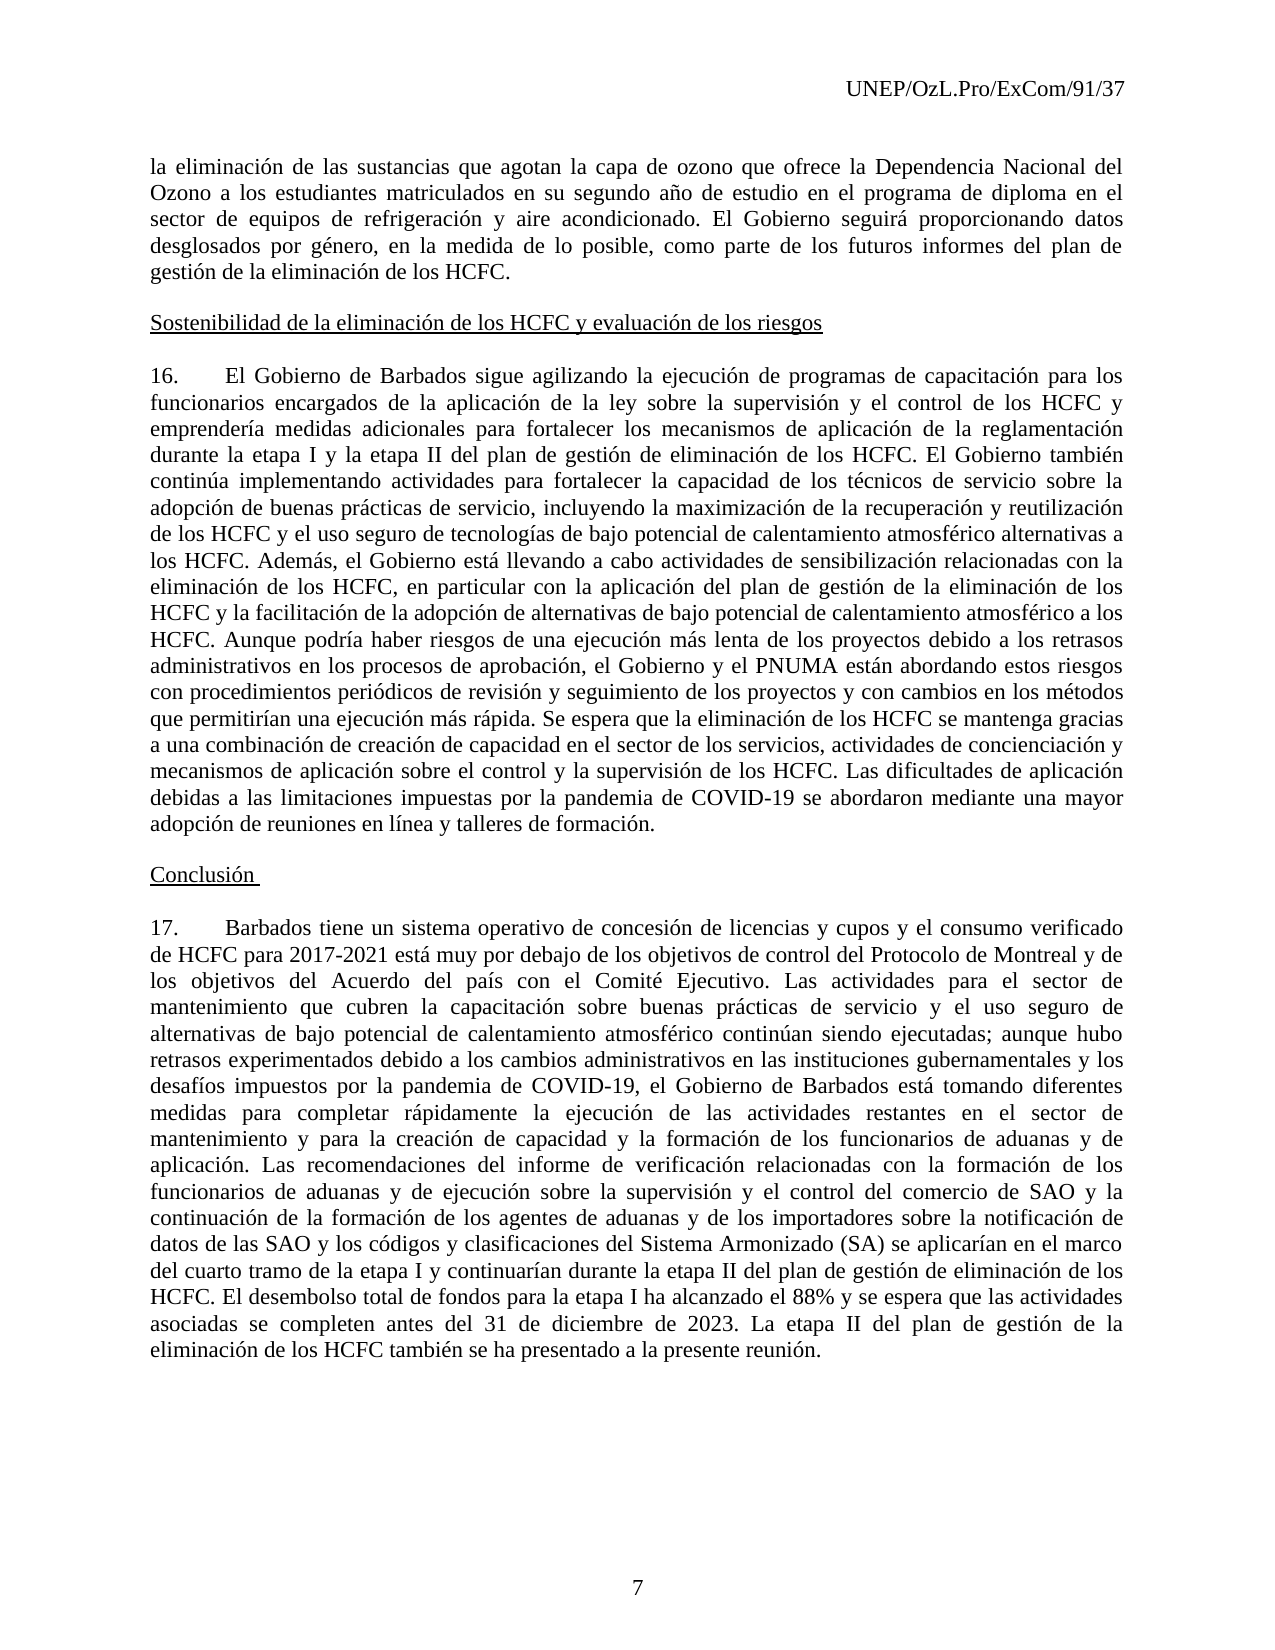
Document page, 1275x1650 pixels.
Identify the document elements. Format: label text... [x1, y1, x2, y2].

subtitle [150, 153, 1125, 284]
text Sostenibilidad de la eliminación de los HCFC y evaluación de los riesgos [150, 309, 1125, 336]
text Conclusión [150, 862, 1125, 888]
subtitle Barbados tiene un sistema operativo de concesión de licencias y cupos y el consumo verificado de HCFC para 2017-2021 está muy por debajo de los objetivos de control del Protocolo de Montreal y de los objetivos del Acuerdo del país con el Comité Ejecutivo. Las actividades para el sector de mantenimiento que cubren la capacitación sobre buenas prácticas de servicio y el uso seguro de alternativas de bajo potencial de calentamiento atmosférico continúan siendo ejecutadas; aunque hubo retrasos experimentados debido a los cambios administrativos en las instituciones gubernamentales y los desafíos impuestos por la pandemia de COVID-19, el Gobierno de Barbados está tomando diferentes medidas para completar rápidamente la ejecución de las actividades restantes en el sector de mantenimiento y para la creación de capacidad y la formación de los funcionarios de aduanas y de aplicación. Las recomendaciones del informe de verificación relacionadas con la formación de los funcionarios de aduanas y de ejecución sobre la supervisión y el control del comercio de SAO y la continuación de la formación de los agentes de aduanas y de los importadores sobre la notificación de datos de las SAO y los códigos y clasificaciones del Sistema Armonizado (SA) se aplicarían en el marco del cuarto tramo de la etapa I y continuarían durante la etapa II del plan de gestión de eliminación de los HCFC. El desembolso total de fondos para la etapa I ha alcanzado el 88% y se espera que las actividades asociadas se completen antes del 31 de diciembre de 2023. La etapa II del plan de gestión de la eliminación de los HCFC también se ha presentado a la presente reunión. [150, 914, 1125, 1362]
subtitle El Gobierno de Barbados sigue agilizando la ejecución de programas de capacitación para los funcionarios encargados de la aplicación de la ley sobre la supervisión y el control de los HCFC y emprendería medidas adicionales para fortalecer los mecanismos de aplicación de la reglamentación durante la etapa I y la etapa II del plan de gestión de eliminación de los HCFC. El Gobierno también continúa implementando actividades para fortalecer la capacidad de los técnicos de servicio sobre la adopción de buenas prácticas de servicio, incluyendo la maximización de la recuperación y reutilización de los HCFC y el uso seguro de tecnologías de bajo potencial de calentamiento atmosférico alternativas a los HCFC. Además, el Gobierno está llevando a cabo actividades de sensibilización relacionadas con la eliminación de los HCFC, en particular con la aplicación del plan de gestión de la eliminación de los HCFC y la facilitación de la adopción de alternativas de bajo potencial de calentamiento atmosférico a los HCFC. Aunque podría haber riesgos de una ejecución más lenta de los proyectos debido a los retrasos administrativos en los procesos de aprobación, el Gobierno y el PNUMA están abordando estos riesgos con procedimientos periódicos de revisión y seguimiento de los proyectos y con cambios en los métodos que permitirían una ejecución más rápida. Se espera que la eliminación de los HCFC se mantenga gracias a una combinación de creación de capacidad en el sector de los servicios, actividades de concienciación y mecanismos de aplicación sobre el control y la supervisión de los HCFC. Las dificultades de aplicación debidas a las limitaciones impuestas por la pandemia de COVID-19 se abordaron mediante una mayor adopción de reuniones en línea y talleres de formación. [150, 362, 1125, 837]
